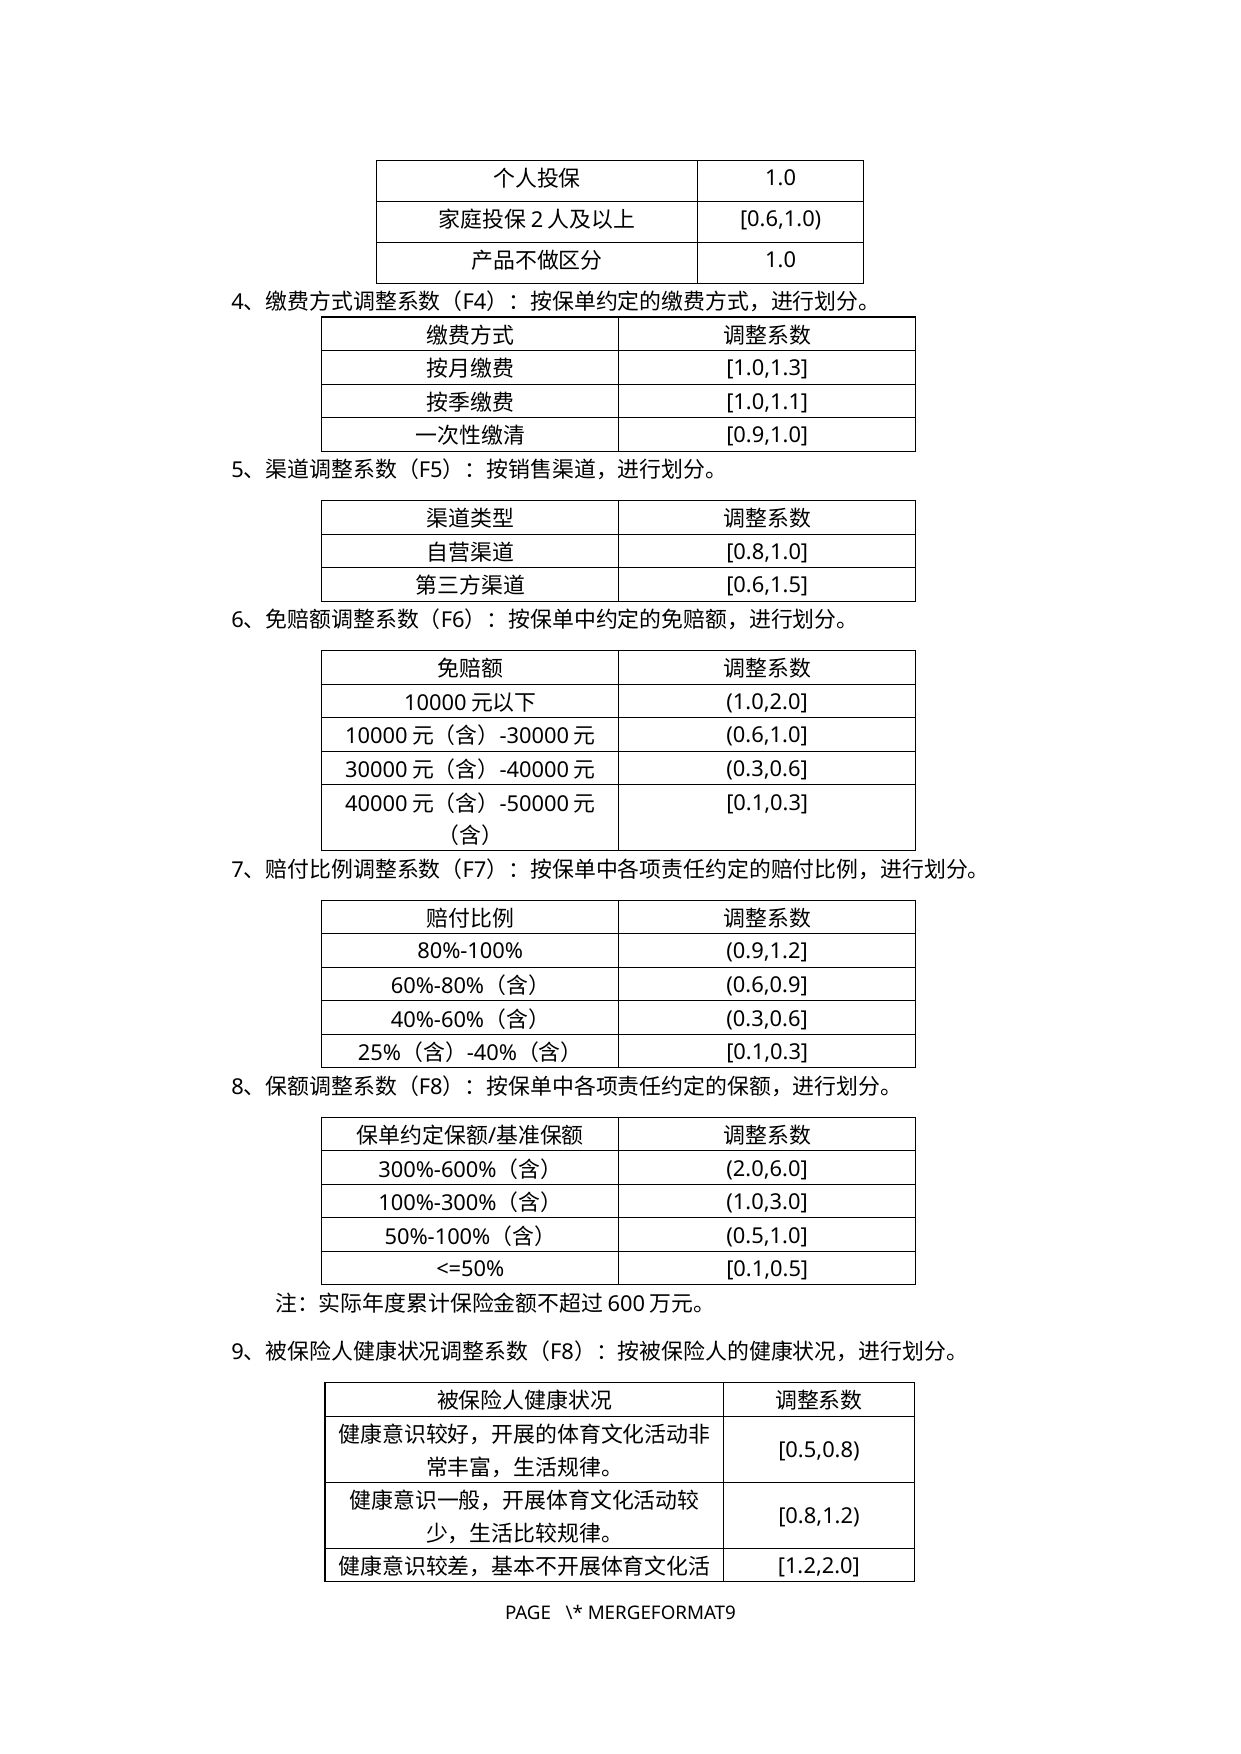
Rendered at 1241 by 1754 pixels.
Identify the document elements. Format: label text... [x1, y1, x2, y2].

table_cell (0.3,0.6] [619, 752, 915, 784]
table_cell [0.1,0.3] [619, 785, 915, 850]
table_header 调整系数 [724, 1383, 914, 1416]
table_cell 100%-300%（含） [322, 1185, 618, 1217]
table_cell 10000元（含）-30000元 [322, 718, 618, 751]
table_cell [0.8,1.2) [724, 1483, 914, 1548]
table_cell 40%-60%（含） [322, 1001, 618, 1034]
table_cell 自营渠道 [322, 535, 618, 567]
text 6、免赔额调整系数（F6）：按保单中约定的免赔额，进行划分。 [187, 602, 1053, 634]
table_header 渠道类型 [322, 501, 618, 533]
table_cell (1.0,2.0] [619, 685, 915, 717]
table_cell 一次性缴清 [322, 418, 618, 451]
table_cell 60%-80%（含） [322, 968, 618, 1000]
table_cell (0.5,1.0] [619, 1218, 915, 1251]
table_cell 50%-100%（含） [322, 1218, 618, 1251]
text 5、渠道调整系数（F5）：按销售渠道，进行划分。 [187, 452, 1053, 484]
table_cell [0.8,1.0] [619, 535, 915, 567]
table_cell 健康意识较好，开展的体育文化活动非常丰富，生活规律。 [326, 1417, 723, 1482]
table_cell 健康意识一般，开展体育文化活动较少，生活比较规律。 [326, 1483, 723, 1548]
text 9、被保险人健康状况调整系数（F8）：按被保险人的健康状况，进行划分。 [187, 1334, 1053, 1366]
table_cell [1.2,2.0] [724, 1549, 914, 1581]
table_cell [0.9,1.0] [619, 418, 915, 451]
table_cell 300%-600%（含） [322, 1151, 618, 1184]
table_header 免赔额 [322, 651, 618, 683]
table_cell (0.6,1.0] [619, 718, 915, 751]
table_cell 1.0 [698, 243, 863, 283]
table_cell (0.3,0.6] [619, 1001, 915, 1034]
table_cell [1.0,1.3] [619, 351, 915, 383]
table_cell 第三方渠道 [322, 568, 618, 601]
table_header 赔付比例 [322, 901, 618, 933]
table_header 缴费方式 [322, 318, 618, 350]
text 8、保额调整系数（F8）：按保单中各项责任约定的保额，进行划分。 [187, 1068, 1053, 1101]
table_cell [0.6,1.5] [619, 568, 915, 601]
table_cell [1.0,1.1] [619, 385, 915, 417]
table_header 调整系数 [619, 318, 915, 350]
table_cell 10000元以下 [322, 685, 618, 717]
table_cell 家庭投保2人及以上 [377, 202, 697, 242]
table_header 调整系数 [619, 1118, 915, 1150]
table_cell (0.9,1.2] [619, 934, 915, 967]
table_cell 产品不做区分 [377, 243, 697, 283]
list 4、缴费方式调整系数（F4）：按保单约定的缴费方式，进行划分。 [187, 284, 1053, 316]
table_cell 按月缴费 [322, 351, 618, 383]
table_cell (1.0,3.0] [619, 1185, 915, 1217]
table_cell [0.5,0.8) [724, 1417, 914, 1482]
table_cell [326, 1549, 723, 1581]
table_cell (2.0,6.0] [619, 1151, 915, 1184]
table_cell [0.1,0.5] [619, 1252, 915, 1284]
table_cell 25%（含）-40%（含） [322, 1035, 618, 1067]
table_header 调整系数 [619, 901, 915, 933]
table_header 保单约定保额/基准保额 [322, 1118, 618, 1150]
table_cell 30000元（含）-40000元 [322, 752, 618, 784]
table_cell <=50% [322, 1252, 618, 1284]
text 注：实际年度累计保险金额不超过600万元。 [187, 1285, 1053, 1318]
table_cell [0.1,0.3] [619, 1035, 915, 1067]
table_header 被保险人健康状况 [326, 1383, 723, 1416]
table_cell 1.0 [698, 161, 863, 201]
text 7、赔付比例调整系数（F7）：按保单中各项责任约定的赔付比例，进行划分。 [187, 851, 1053, 884]
table_cell (0.6,0.9] [619, 968, 915, 1000]
table_header 调整系数 [619, 651, 915, 683]
table_cell 80%-100% [322, 934, 618, 967]
table_cell [0.6,1.0) [698, 202, 863, 242]
table_header 调整系数 [619, 501, 915, 533]
table_cell 按季缴费 [322, 385, 618, 417]
table_cell 40000元（含）-50000元（含） [322, 785, 618, 850]
table_cell 个人投保 [377, 161, 697, 201]
